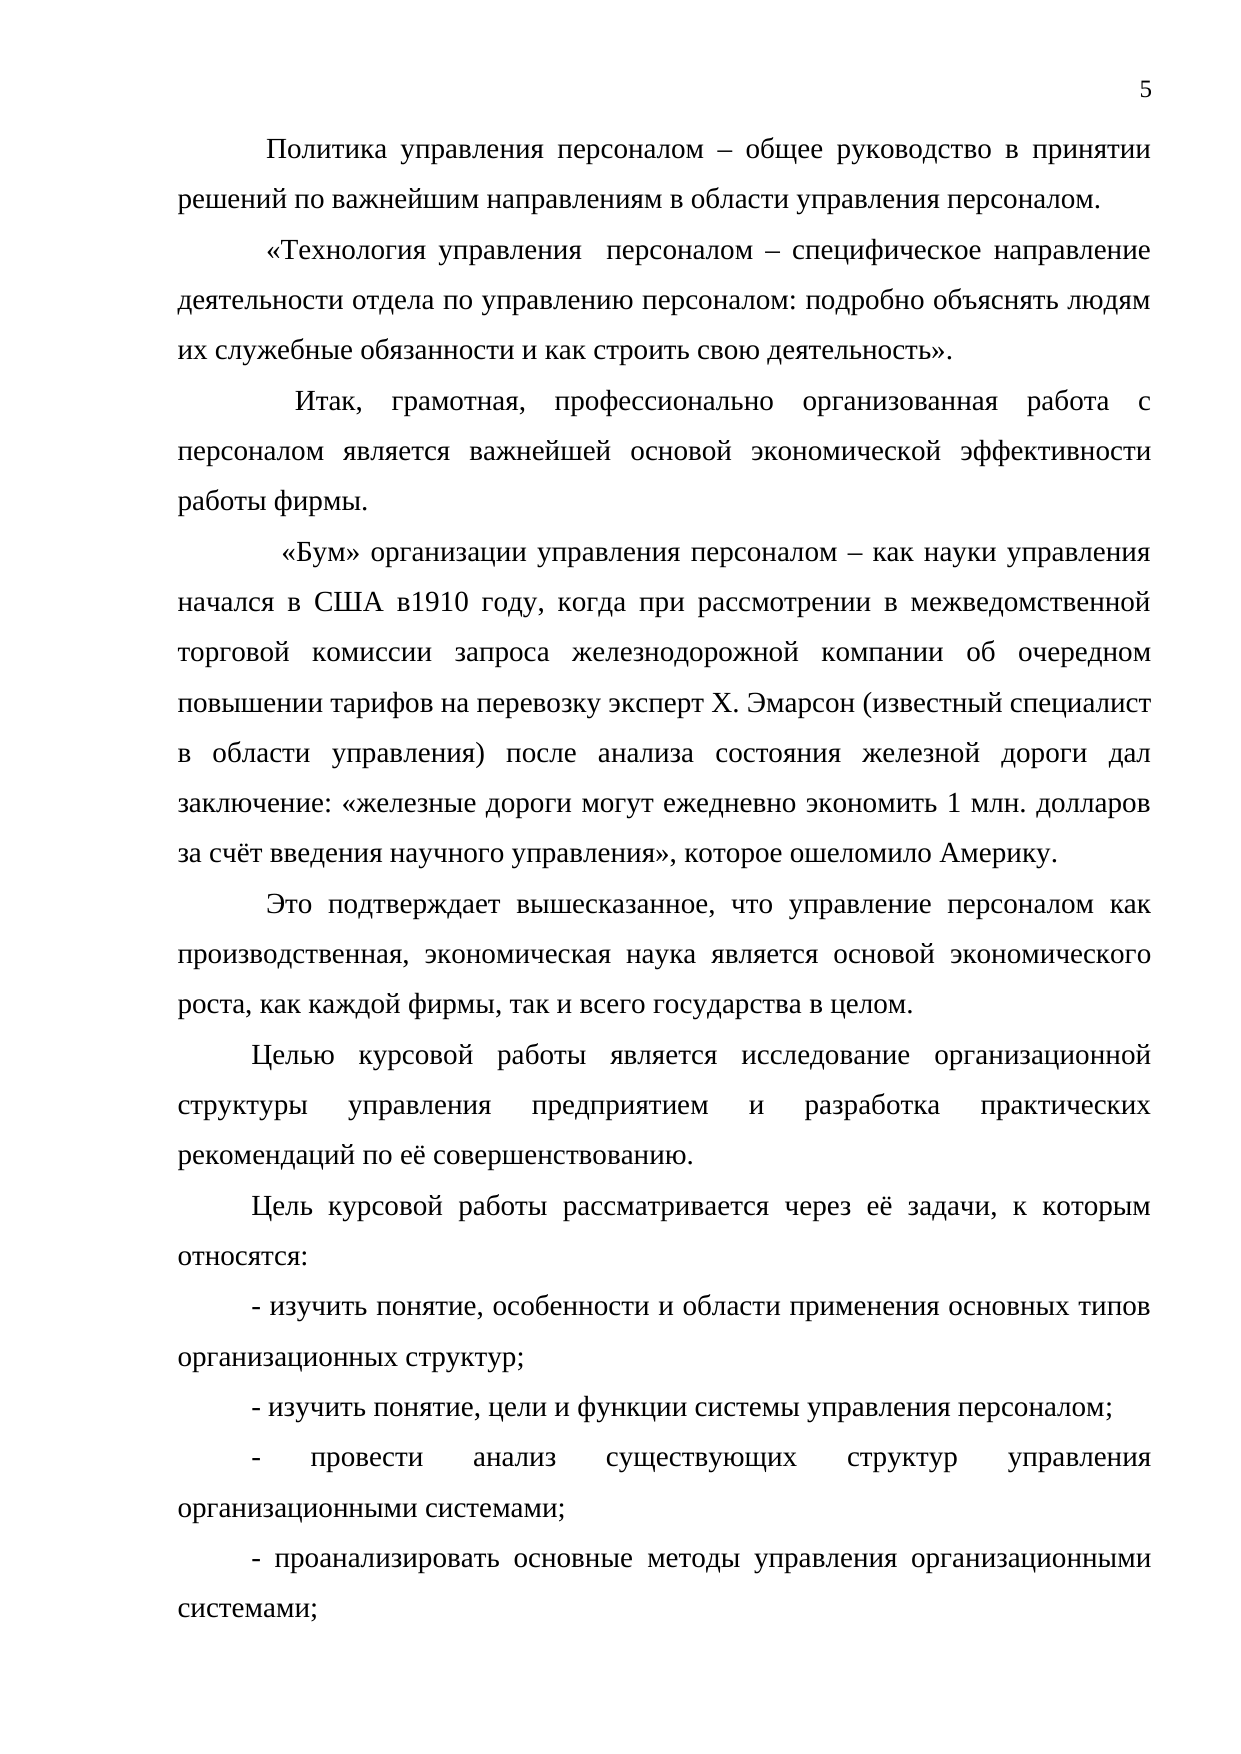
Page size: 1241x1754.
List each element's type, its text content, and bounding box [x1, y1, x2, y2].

text «Технология управления персоналом – специфическое направление деятельности отдела по управлению персоналом: подробно объяснять людям их служебные обязанности и как строить свою деятельность». [177, 232, 1152, 366]
list - изучить понятие, особенности и области применения основных типов организационных структур; [177, 1288, 1152, 1372]
list Цель курсовой работы рассматривается через её задачи, к которым относятся: [177, 1188, 1152, 1272]
text Это подтверждает вышесказанное, что управление персоналом как производственная, экономическая наука является основой экономического роста, как каждой фирмы, так и всего государства в целом. [177, 886, 1152, 1020]
text Итак, грамотная, профессионально организованная работа с персоналом является важнейшей основой экономической эффективности работы фирмы. [177, 383, 1152, 517]
text «Бум» организации управления персоналом – как науки управления начался в США в1910 году, когда при рассмотрении в межведомственной торговой комиссии запроса железнодорожной компании об очередном повышении тарифов на перевозку эксперт Х. Эмарсон (известный специалист в области управления) после анализа состояния железной дороги дал заключение: «железные дороги могут ежедневно экономить 1 млн. долларов за счёт введения научного управления», которое ошеломило Америку. [177, 534, 1152, 869]
text Политика управления персоналом – общее руководство в принятии решений по важнейшим направлениям в области управления персоналом. [177, 131, 1152, 215]
list Целью курсовой работы является исследование организационной структуры управления предприятием и разработка практических рекомендаций по её совершенствованию. [177, 1037, 1152, 1171]
text - провести анализ существующих структур управления организационными системами; [177, 1439, 1152, 1523]
list - изучить понятие, цели и функции системы управления персоналом; [177, 1389, 1152, 1423]
text - проанализировать основные методы управления организационными системами; [177, 1540, 1152, 1624]
